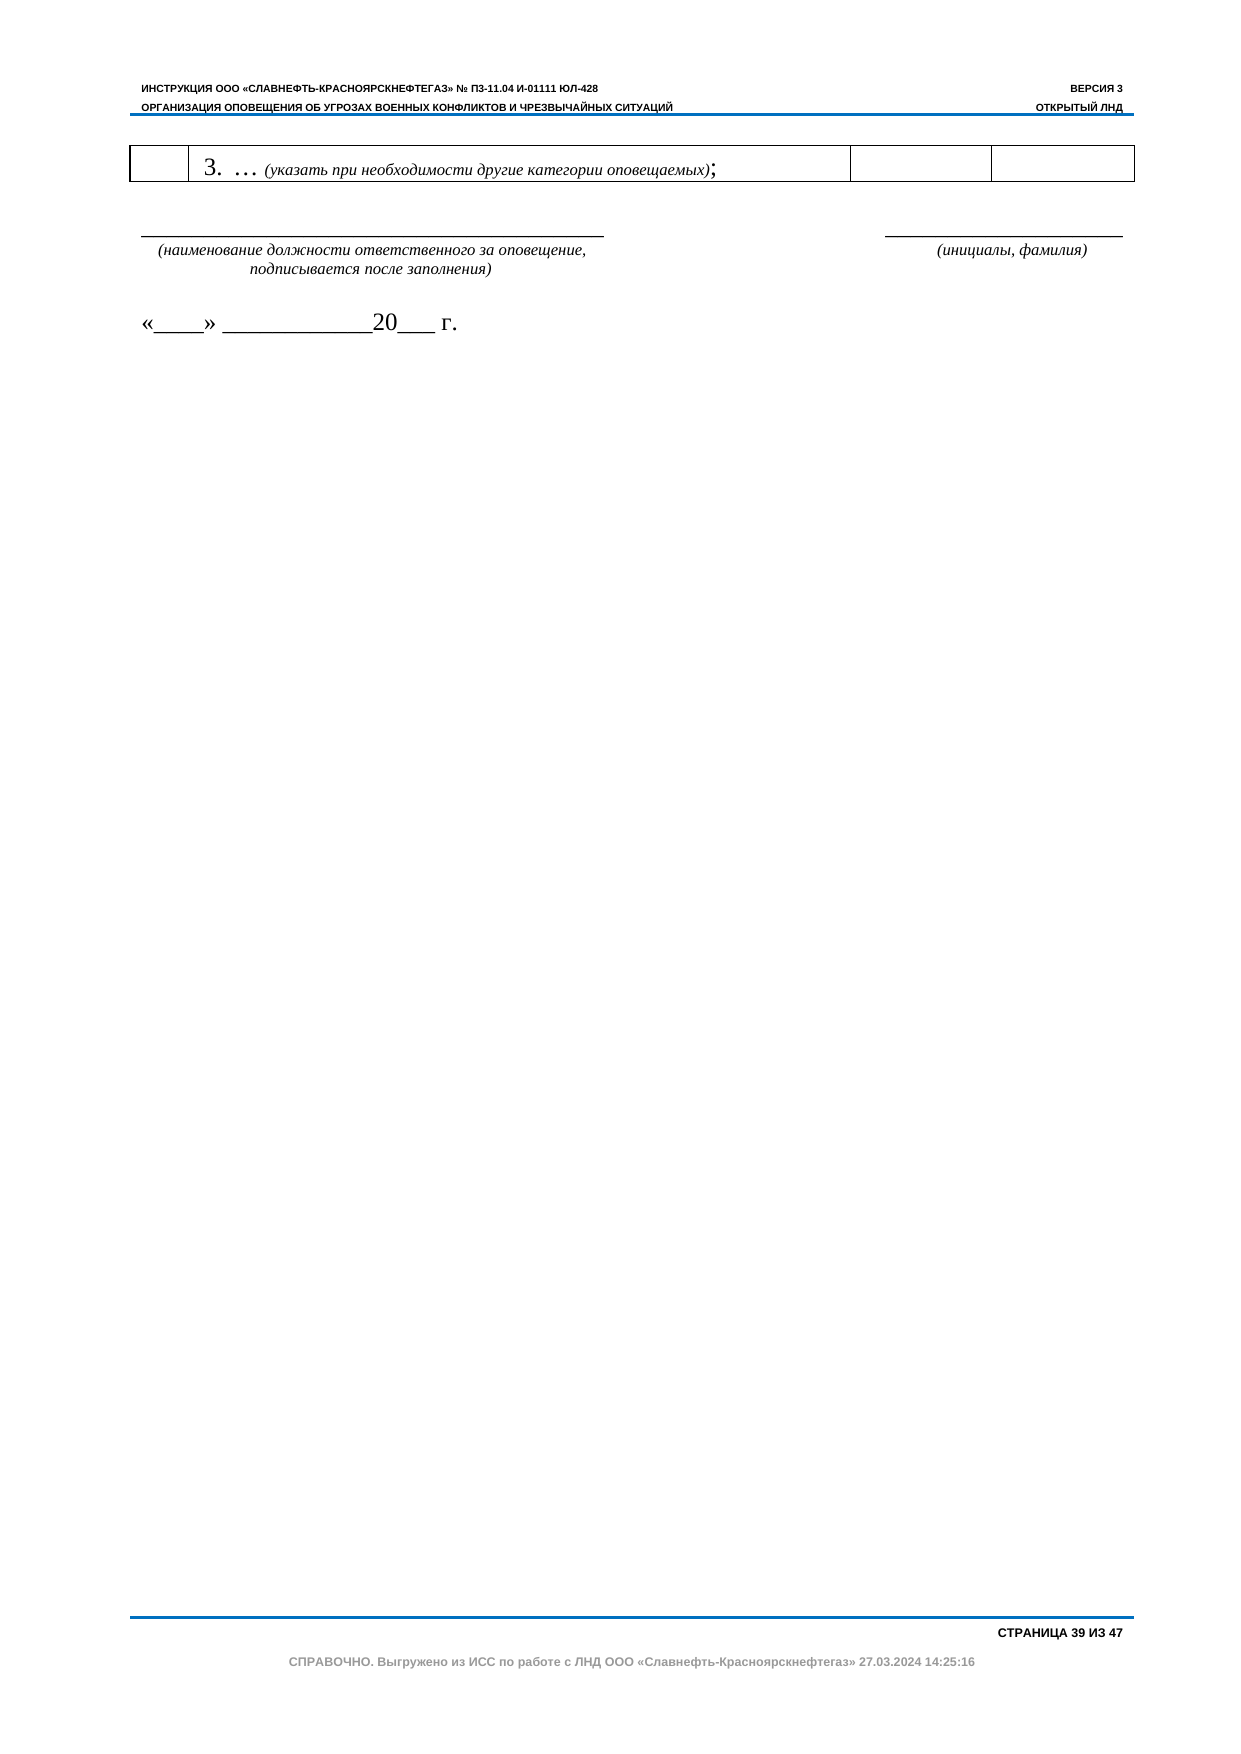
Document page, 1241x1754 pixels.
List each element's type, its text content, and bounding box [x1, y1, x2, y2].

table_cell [189, 146, 850, 181]
table_cell [992, 146, 1134, 181]
table_cell [851, 146, 991, 181]
table_cell [131, 146, 188, 181]
table_header ___________________ (инициалы, фамилия) [709, 211, 1134, 336]
table_header _____________________________________ (наименование должности ответственного за оповещение, подписывается после заполнения) «____» ____________20___ г. [130, 211, 708, 336]
